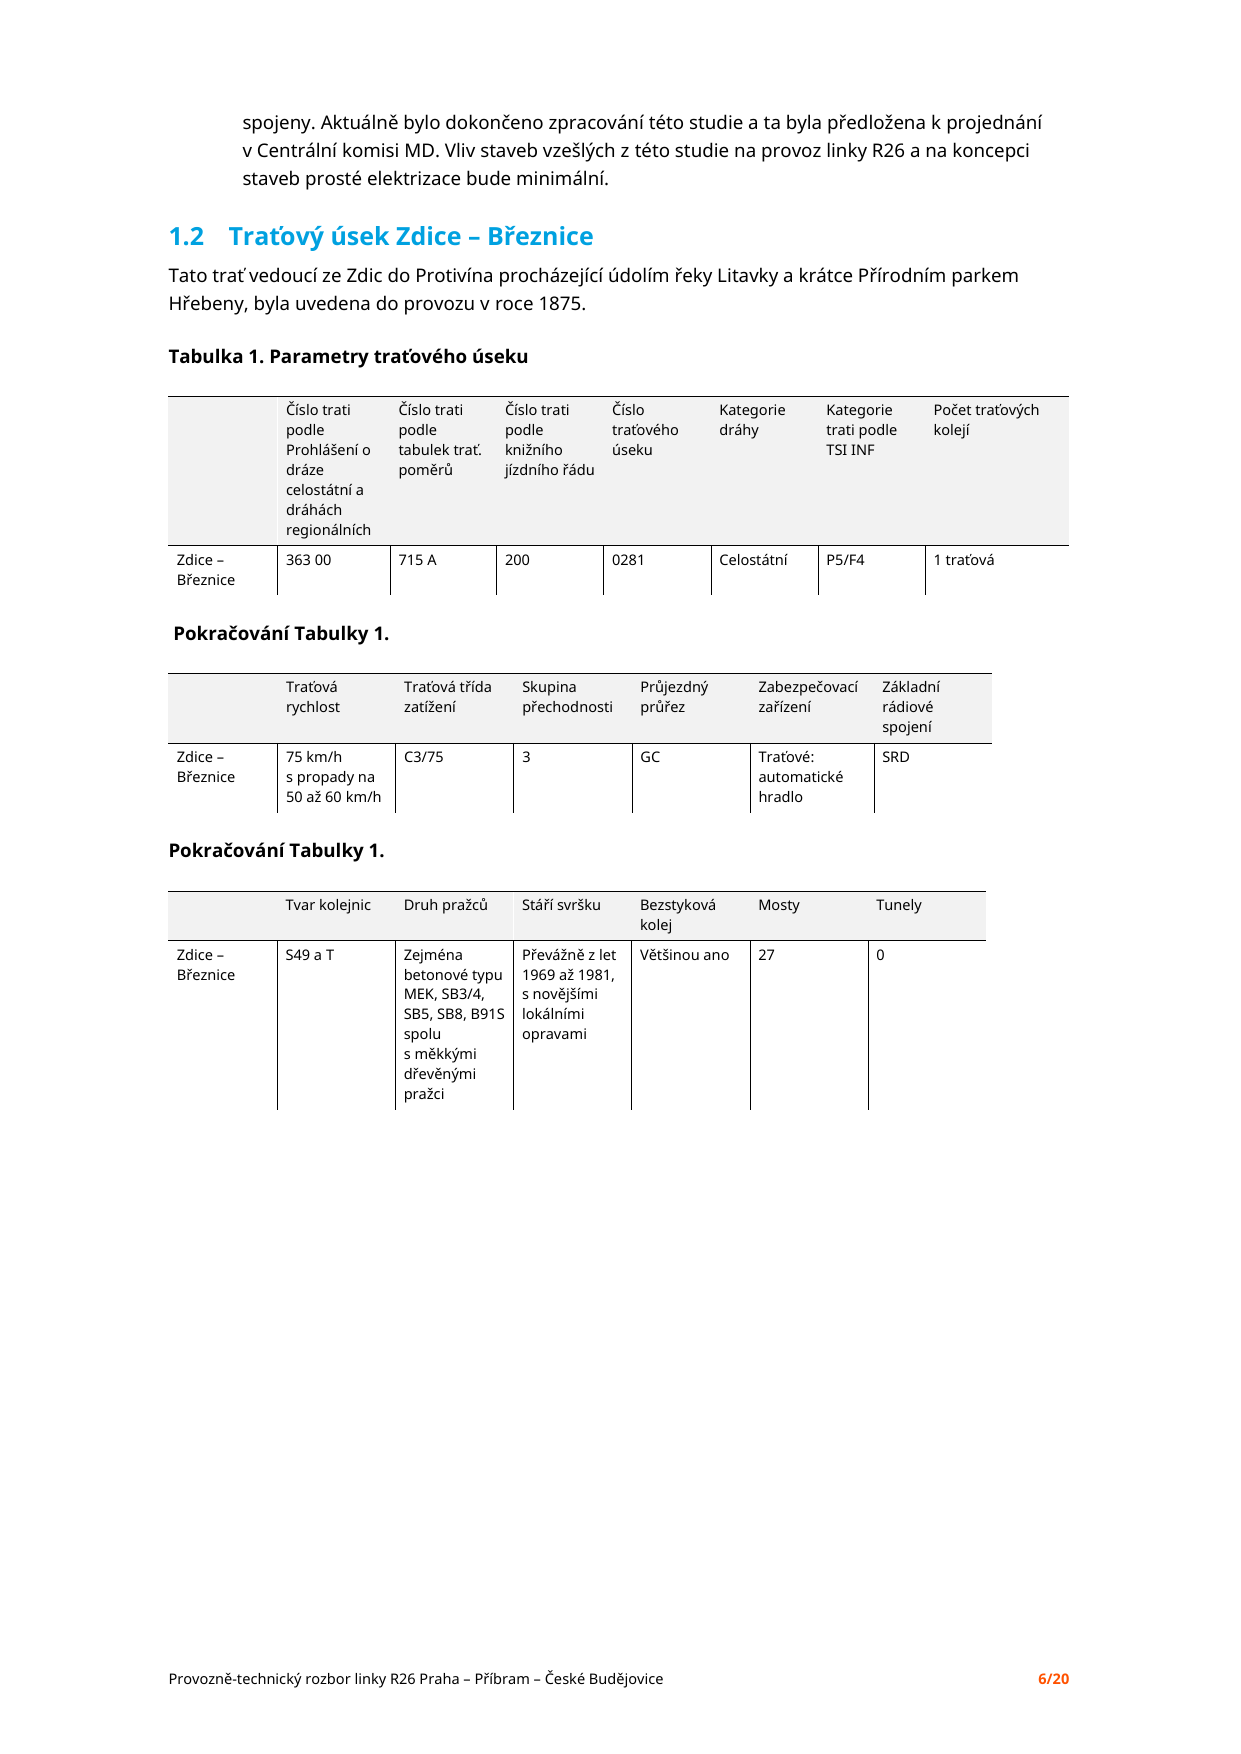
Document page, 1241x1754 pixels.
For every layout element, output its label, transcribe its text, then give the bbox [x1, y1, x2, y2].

table_cell Většinou ano [632, 941, 750, 1109]
table_cell Zdice – Březnice [168, 941, 277, 1109]
table_cell Převážně z let 1969 až 1981, s novějšími lokálními opravami [514, 941, 631, 1109]
table_cell Zdice – Březnice [168, 744, 277, 812]
table_cell C3/75 [396, 744, 513, 812]
table_header Průjezdný průřez [632, 674, 750, 743]
table_header Číslo trati podle tabulek trať. poměrů [390, 397, 497, 545]
table_cell Traťové: automatické hradlo [751, 744, 874, 812]
table_header Zabezpečovací zařízení [750, 674, 874, 743]
table_header Základní rádiové spojení [874, 674, 992, 743]
table_cell 3 [514, 744, 632, 812]
table_cell GC [633, 744, 750, 812]
table_cell Zejména betonové typu MEK, SB3/4, SB5, SB8, B91S spolu s měkkými dřevěnými pražci [396, 941, 513, 1109]
table_header Počet traťových kolejí [925, 397, 1069, 545]
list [206, 109, 1072, 191]
table_header [168, 892, 277, 940]
table_header Kategorie trati podle TSI INF [818, 397, 925, 545]
text Pokračování Tabulky 1. [168, 837, 1072, 863]
table_cell S49 a T [278, 941, 395, 1109]
table_cell 200 [497, 546, 603, 595]
table_cell Celostátní [712, 546, 818, 595]
table_cell P5/F4 [819, 546, 925, 595]
table_header Tunely [868, 892, 986, 940]
text Tabulka 1. Parametry traťového úseku [168, 343, 1072, 368]
table_header Kategorie dráhy [711, 397, 818, 545]
table_header [168, 397, 277, 545]
table_cell 363 00 [278, 546, 390, 595]
table_cell 715 A [391, 546, 496, 595]
table_header Traťová třída zatížení [396, 674, 514, 743]
table_header Číslo traťového úseku [604, 397, 711, 545]
table_header Bezstyková kolej [632, 892, 750, 940]
table_header Druh pražců [395, 892, 513, 940]
table_header Číslo trati podle knižního jízdního řádu [497, 397, 604, 545]
table_cell 75 km/h s propady na 50 až 60 km/h [278, 744, 395, 812]
table_header Tvar kolejnic [277, 892, 395, 940]
text Pokračování Tabulky 1. [168, 620, 1072, 646]
subtitle Traťový úsek Zdice – Březnice [168, 218, 1072, 252]
table_header [168, 674, 278, 743]
table_header Stáří svršku [514, 892, 632, 940]
table_header Traťová rychlost [278, 674, 396, 743]
table_header Mosty [750, 892, 868, 940]
table_cell 0281 [604, 546, 711, 595]
table_cell SRD [875, 744, 992, 812]
text Tato trať vedoucí ze Zdic do Protivína procházející údolím řeky Litavky a krátce Přírodním parkem Hřebeny, byla uvedena do provozu v roce 1875. [168, 262, 1072, 316]
table_cell 27 [751, 941, 868, 1109]
table_cell 0 [869, 941, 986, 1109]
table_header Skupina přechodnosti [514, 674, 632, 743]
table_cell Zdice – Březnice [168, 546, 277, 595]
table_cell 1 traťová [926, 546, 1069, 595]
table_header Číslo trati podle Prohlášení o dráze celostátní a dráhách regionálních [278, 397, 390, 545]
